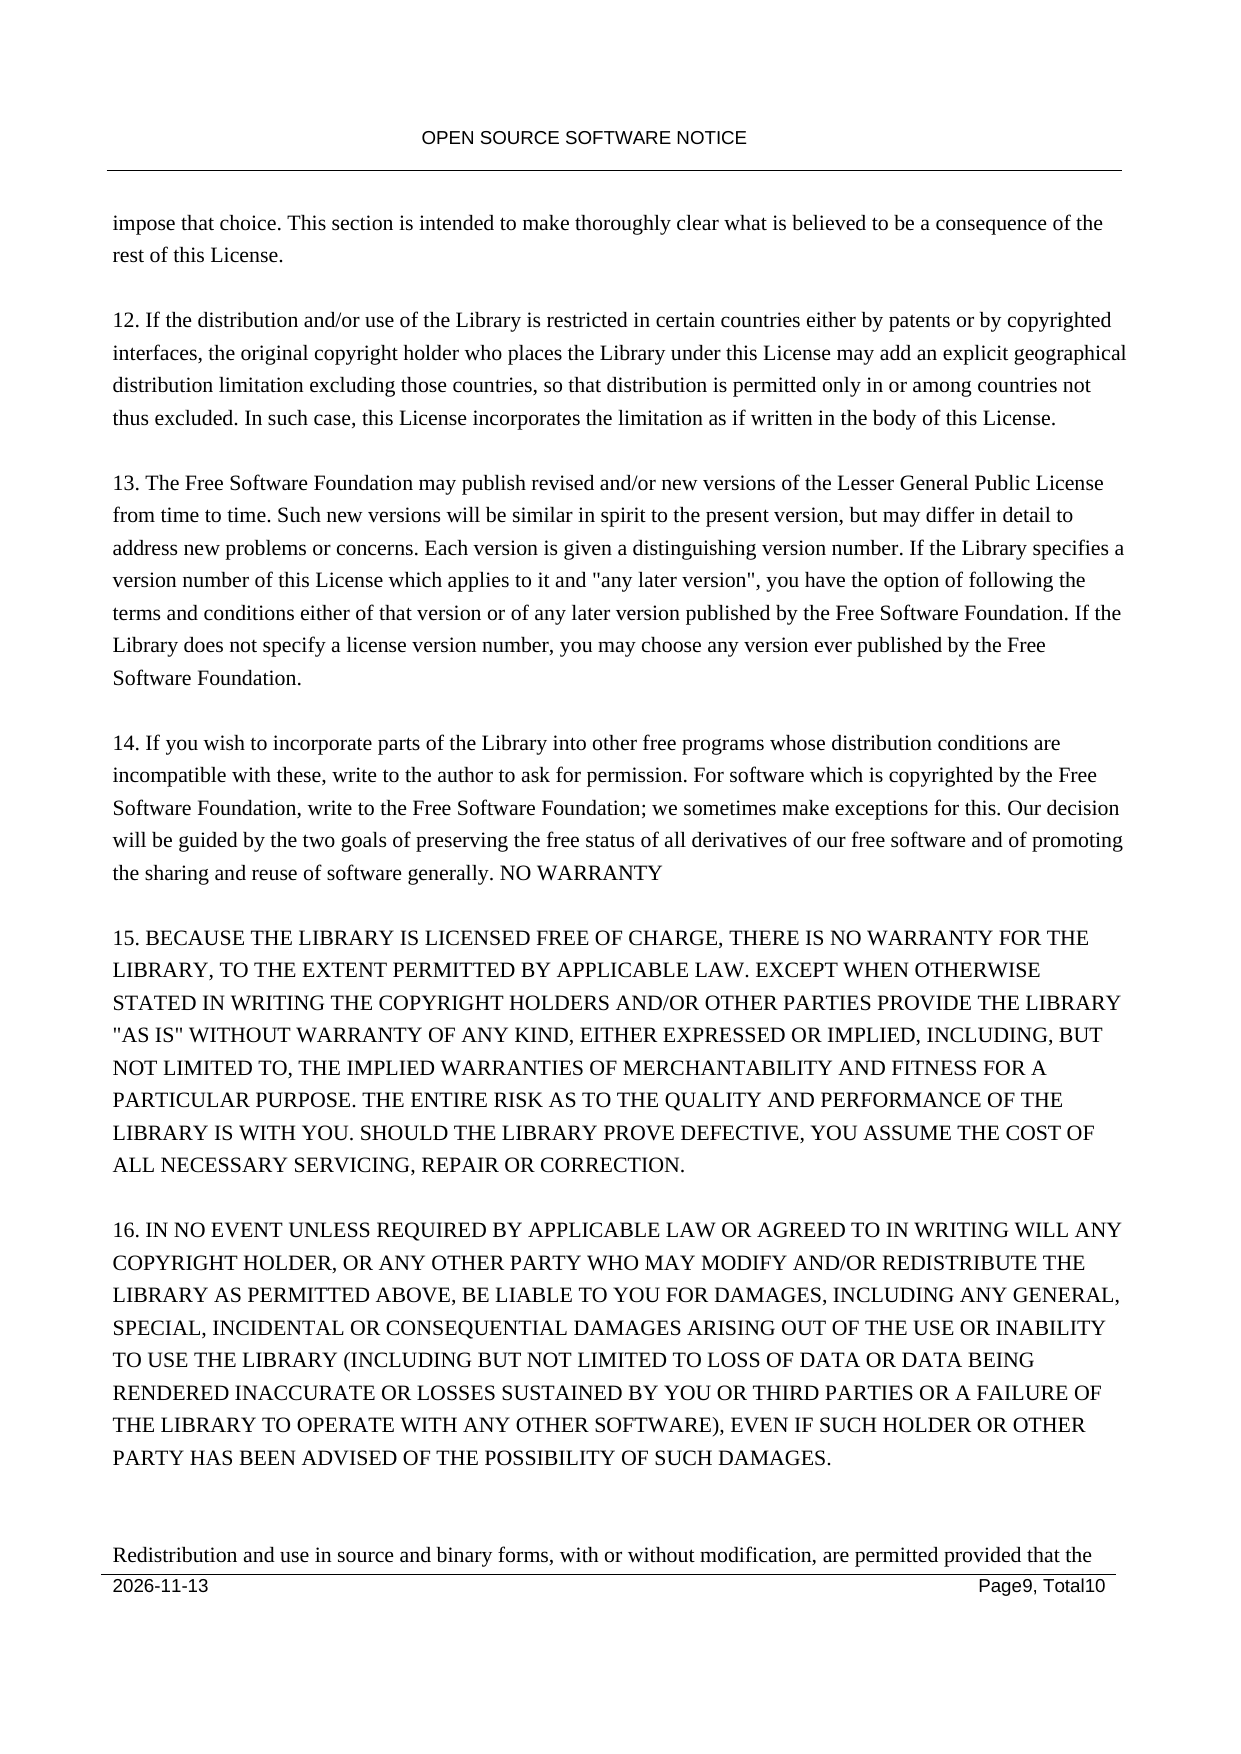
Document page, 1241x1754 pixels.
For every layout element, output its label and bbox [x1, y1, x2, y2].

text [112, 206, 1128, 1571]
